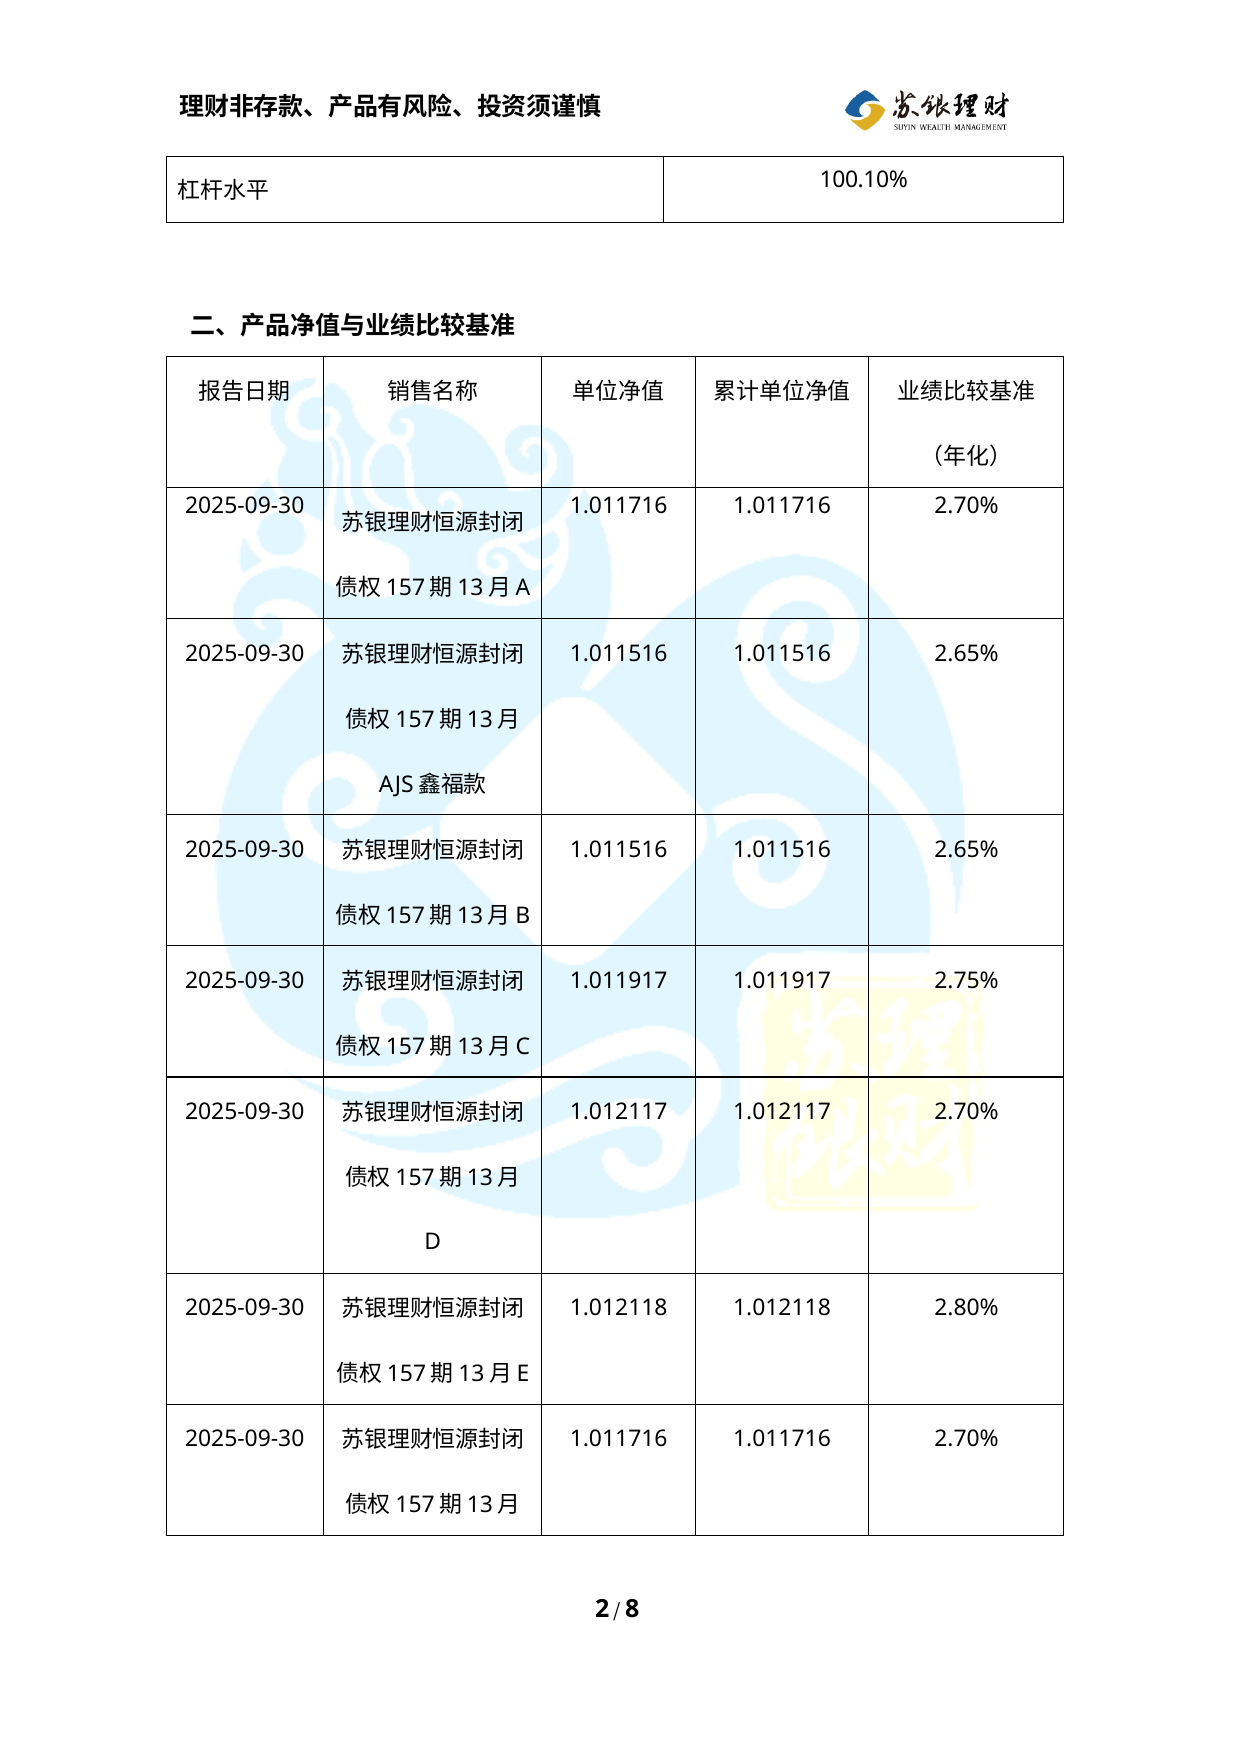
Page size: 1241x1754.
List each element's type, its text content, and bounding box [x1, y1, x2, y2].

table_cell 1.011516 [542, 815, 695, 945]
table_cell 1.011917 [696, 946, 868, 1076]
table_header 单位净值 [542, 357, 695, 487]
picture [820, 72, 1039, 143]
table_cell 1.012117 [696, 1078, 868, 1272]
table_cell 1.012118 [696, 1274, 868, 1403]
table_cell 苏银理财恒源封闭债权157期13月AJS鑫福款 [324, 619, 541, 814]
table_cell 2.70% [869, 488, 1063, 618]
table_cell 2025-09-30 [167, 1274, 323, 1403]
table_cell 2.80% [869, 1274, 1063, 1403]
table_cell 2.70% [869, 1078, 1063, 1272]
table_cell 1.012117 [542, 1078, 695, 1272]
table_header 销售名称 [324, 357, 541, 487]
table_cell 2025-09-30 [167, 815, 323, 945]
table_cell 1.011716 [542, 1405, 695, 1534]
table_cell 2025-09-30 [167, 619, 323, 814]
table_header 报告日期 [167, 357, 323, 487]
table_cell 苏银理财恒源封闭债权157期13月E [324, 1274, 541, 1403]
table_cell 2.65% [869, 619, 1063, 814]
table_cell 1.011516 [696, 815, 868, 945]
table_cell 苏银理财恒源封闭债权157期13月H [324, 1405, 541, 1534]
table_cell 2025-09-30 [167, 488, 323, 618]
table_cell 2.70% [869, 1405, 1063, 1534]
table_cell 1.011716 [542, 488, 695, 618]
table_cell 苏银理财恒源封闭债权157期13月A [324, 488, 541, 618]
table_header 业绩比较基准（年化） [869, 357, 1063, 487]
table_cell 1.012118 [542, 1274, 695, 1403]
subtitle 二、产品净值与业绩比较基准 [190, 291, 1053, 356]
table_cell 1.011716 [696, 488, 868, 618]
table_cell 2.75% [869, 946, 1063, 1076]
table_cell 2.65% [869, 815, 1063, 945]
table_cell 杠杆水平 [167, 157, 663, 222]
table_cell 2025-09-30 [167, 1078, 323, 1272]
table_cell 苏银理财恒源封闭债权157期13月C [324, 946, 541, 1076]
table_cell 2025-09-30 [167, 946, 323, 1076]
table_cell 100.10% [664, 157, 1063, 222]
table_cell 苏银理财恒源封闭债权157期13月D [324, 1078, 541, 1272]
table_header 累计单位净值 [696, 357, 868, 487]
table_cell 1.011917 [542, 946, 695, 1076]
table_cell 1.011516 [696, 619, 868, 814]
table_cell 1.011716 [696, 1405, 868, 1534]
table_cell 苏银理财恒源封闭债权157期13月B [324, 815, 541, 945]
table_cell 1.011516 [542, 619, 695, 814]
table_cell 2025-09-30 [167, 1405, 323, 1534]
